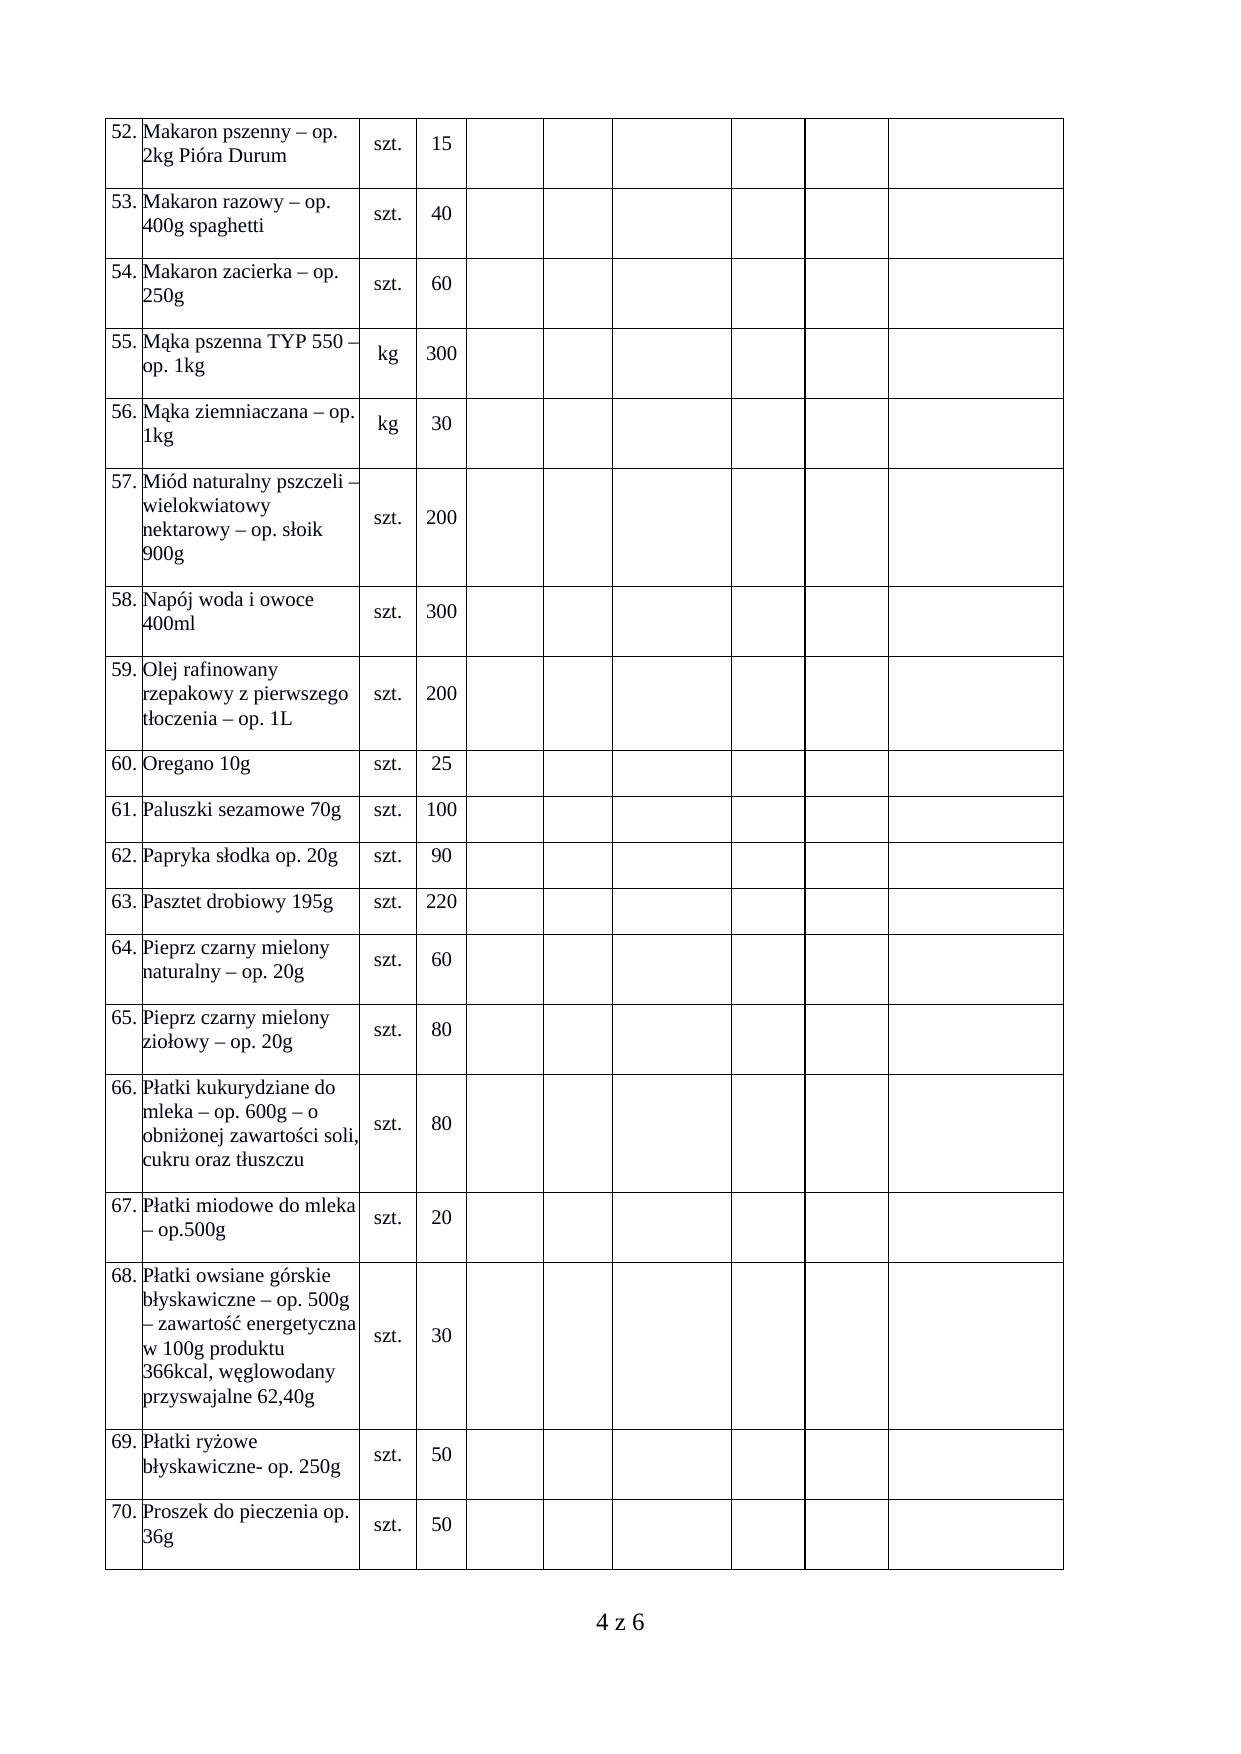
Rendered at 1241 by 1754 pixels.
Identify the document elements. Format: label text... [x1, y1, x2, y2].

table_cell [806, 843, 888, 888]
table_cell [806, 1075, 888, 1192]
table_cell [806, 1500, 888, 1568]
table_cell [544, 1263, 612, 1428]
table_cell [889, 469, 1063, 586]
table_cell 60. [106, 751, 142, 796]
table_cell [889, 889, 1063, 934]
table_cell [613, 399, 731, 468]
table_cell [889, 259, 1063, 328]
table_cell [467, 587, 543, 656]
table_cell Pieprz czarny mielony ziołowy – op. 20g [143, 1005, 359, 1074]
table_cell [467, 1263, 543, 1428]
table_cell szt. [360, 751, 416, 796]
table_cell [889, 935, 1063, 1004]
table_cell [889, 189, 1063, 258]
table_cell 40 [417, 189, 466, 258]
table_cell [732, 1500, 804, 1568]
table_cell [806, 189, 888, 258]
table_cell 54. [106, 259, 142, 328]
table_cell [889, 1430, 1063, 1498]
table_cell [806, 119, 888, 188]
table_cell [544, 189, 612, 258]
table_cell 90 [417, 843, 466, 888]
table_cell [889, 329, 1063, 398]
table_cell szt. [360, 1500, 416, 1568]
table_cell 60 [417, 259, 466, 328]
table_cell [806, 657, 888, 750]
table_cell 52. [106, 119, 142, 188]
table_cell Proszek do pieczenia op. 36g [143, 1500, 359, 1568]
table_cell Olej rafinowany rzepakowy z pierwszego tłoczenia – op. 1L [143, 657, 359, 750]
table_cell [732, 1263, 804, 1428]
table_cell Płatki owsiane górskie błyskawiczne – op. 500g – zawartość energetyczna w 100g produktu 366kcal, węglowodany przyswajalne 62,40g [143, 1263, 359, 1428]
table_cell [467, 797, 543, 842]
table_cell [467, 329, 543, 398]
table_cell [613, 1075, 731, 1192]
table_cell [732, 797, 804, 842]
table_cell Pieprz czarny mielony naturalny – op. 20g [143, 935, 359, 1004]
table_cell [467, 1005, 543, 1074]
table_cell [889, 843, 1063, 888]
table_cell 50 [417, 1430, 466, 1498]
table_cell [732, 189, 804, 258]
table_cell [732, 259, 804, 328]
table_cell szt. [360, 935, 416, 1004]
table_cell 25 [417, 751, 466, 796]
table_cell kg [360, 329, 416, 398]
table_cell [732, 889, 804, 934]
table_cell szt. [360, 1263, 416, 1428]
table_cell 220 [417, 889, 466, 934]
table_cell 55. [106, 329, 142, 398]
table_cell [613, 843, 731, 888]
table_cell 300 [417, 587, 466, 656]
table_cell [806, 1263, 888, 1428]
table_cell [544, 469, 612, 586]
table_cell [732, 751, 804, 796]
table_cell Makaron zacierka – op. 250g [143, 259, 359, 328]
table_cell [613, 1430, 731, 1498]
table_cell 70. [106, 1500, 142, 1568]
table_cell 80 [417, 1075, 466, 1192]
table_cell Makaron pszenny – op. 2kg Pióra Durum [143, 119, 359, 188]
table_cell [613, 189, 731, 258]
table_cell [613, 797, 731, 842]
table_cell [806, 1430, 888, 1498]
table_cell Napój woda i owoce 400ml [143, 587, 359, 656]
table_cell [613, 259, 731, 328]
table_cell [544, 889, 612, 934]
table_cell [544, 259, 612, 328]
table_cell [613, 889, 731, 934]
table_cell szt. [360, 657, 416, 750]
table_cell Mąka ziemniaczana – op. 1kg [143, 399, 359, 468]
table_cell 20 [417, 1193, 466, 1262]
table_cell szt. [360, 259, 416, 328]
table_cell [467, 1193, 543, 1262]
table_cell [467, 935, 543, 1004]
table_cell [544, 751, 612, 796]
table_cell [613, 1500, 731, 1568]
table_cell [806, 587, 888, 656]
table_cell 60 [417, 935, 466, 1004]
table_cell 200 [417, 657, 466, 750]
table_cell 50 [417, 1500, 466, 1568]
table_cell Paluszki sezamowe 70g [143, 797, 359, 842]
table_cell 69. [106, 1430, 142, 1498]
table_cell [732, 843, 804, 888]
table_cell [806, 935, 888, 1004]
table_cell 80 [417, 1005, 466, 1074]
table_cell Pasztet drobiowy 195g [143, 889, 359, 934]
table_cell [544, 119, 612, 188]
table_cell [806, 889, 888, 934]
table_cell 65. [106, 1005, 142, 1074]
table_cell [806, 797, 888, 842]
table_cell [467, 1500, 543, 1568]
table_cell [613, 119, 731, 188]
table_cell [467, 119, 543, 188]
table_cell [806, 259, 888, 328]
table_cell [467, 751, 543, 796]
table_cell szt. [360, 1075, 416, 1192]
table_cell [889, 1500, 1063, 1568]
table_cell 53. [106, 189, 142, 258]
table_cell 57. [106, 469, 142, 586]
table_cell [467, 399, 543, 468]
table_cell [889, 119, 1063, 188]
table_cell 100 [417, 797, 466, 842]
table_cell [613, 329, 731, 398]
table_cell [889, 657, 1063, 750]
table_cell [467, 1430, 543, 1498]
table_cell Miód naturalny pszczeli – wielokwiatowy nektarowy – op. słoik 900g [143, 469, 359, 586]
table_cell [806, 1005, 888, 1074]
table_cell [889, 1263, 1063, 1428]
table_cell [806, 329, 888, 398]
table_cell [467, 259, 543, 328]
table_cell [732, 119, 804, 188]
table_cell Makaron razowy – op. 400g spaghetti [143, 189, 359, 258]
table_cell [544, 935, 612, 1004]
table_cell [544, 1005, 612, 1074]
table_cell [544, 1075, 612, 1192]
table_cell Papryka słodka op. 20g [143, 843, 359, 888]
table_cell [732, 329, 804, 398]
table_cell [467, 843, 543, 888]
table_cell [889, 751, 1063, 796]
table_cell [613, 1193, 731, 1262]
table_cell 59. [106, 657, 142, 750]
table_cell [732, 469, 804, 586]
table_cell szt. [360, 889, 416, 934]
table_cell [889, 587, 1063, 656]
table_cell 63. [106, 889, 142, 934]
table_cell [613, 587, 731, 656]
table_cell [544, 329, 612, 398]
table_cell 67. [106, 1193, 142, 1262]
table_cell [544, 1500, 612, 1568]
table_cell Płatki kukurydziane do mleka – op. 600g – o obniżonej zawartości soli, cukru oraz tłuszczu [143, 1075, 359, 1192]
table_cell [806, 751, 888, 796]
table_cell [889, 1005, 1063, 1074]
table_cell [613, 751, 731, 796]
table_cell [806, 1193, 888, 1262]
table_cell [732, 1075, 804, 1192]
table_cell [467, 1075, 543, 1192]
table_cell [889, 1193, 1063, 1262]
table_cell [544, 587, 612, 656]
table_cell kg [360, 399, 416, 468]
table_cell 56. [106, 399, 142, 468]
table_cell [889, 399, 1063, 468]
table_cell [732, 587, 804, 656]
table_cell Płatki miodowe do mleka – op.500g [143, 1193, 359, 1262]
table_cell szt. [360, 797, 416, 842]
table_cell [467, 657, 543, 750]
table_cell szt. [360, 469, 416, 586]
table_cell [613, 935, 731, 1004]
table_cell [467, 189, 543, 258]
table_cell Mąka pszenna TYP 550 – op. 1kg [143, 329, 359, 398]
table_cell [467, 889, 543, 934]
table_cell [732, 399, 804, 468]
table_cell [806, 399, 888, 468]
table_cell 62. [106, 843, 142, 888]
table_cell [613, 1005, 731, 1074]
table_cell szt. [360, 843, 416, 888]
table_cell 15 [417, 119, 466, 188]
table_cell szt. [360, 1005, 416, 1074]
table_cell [544, 1193, 612, 1262]
table_cell [544, 399, 612, 468]
table_cell [806, 469, 888, 586]
table_cell [544, 843, 612, 888]
table_cell 61. [106, 797, 142, 842]
table_cell 30 [417, 399, 466, 468]
table_cell [613, 469, 731, 586]
table_cell [732, 1005, 804, 1074]
table_cell [544, 1430, 612, 1498]
table_cell szt. [360, 1193, 416, 1262]
table_cell 58. [106, 587, 142, 656]
table_cell [544, 657, 612, 750]
table_cell szt. [360, 587, 416, 656]
table_cell 200 [417, 469, 466, 586]
table_cell [613, 1263, 731, 1428]
table_cell szt. [360, 189, 416, 258]
table_cell 68. [106, 1263, 142, 1428]
table_cell [889, 1075, 1063, 1192]
table_cell szt. [360, 1430, 416, 1498]
table_cell [732, 935, 804, 1004]
table_cell Płatki ryżowe błyskawiczne- op. 250g [143, 1430, 359, 1498]
table_cell [467, 469, 543, 586]
table_cell 66. [106, 1075, 142, 1192]
table_cell [613, 657, 731, 750]
table_cell Oregano 10g [143, 751, 359, 796]
table_cell szt. [360, 119, 416, 188]
table_cell 300 [417, 329, 466, 398]
table_cell [732, 1430, 804, 1498]
table_cell [889, 797, 1063, 842]
table_cell [544, 797, 612, 842]
table_cell [732, 1193, 804, 1262]
table_cell [732, 657, 804, 750]
table_cell 64. [106, 935, 142, 1004]
table_cell 30 [417, 1263, 466, 1428]
